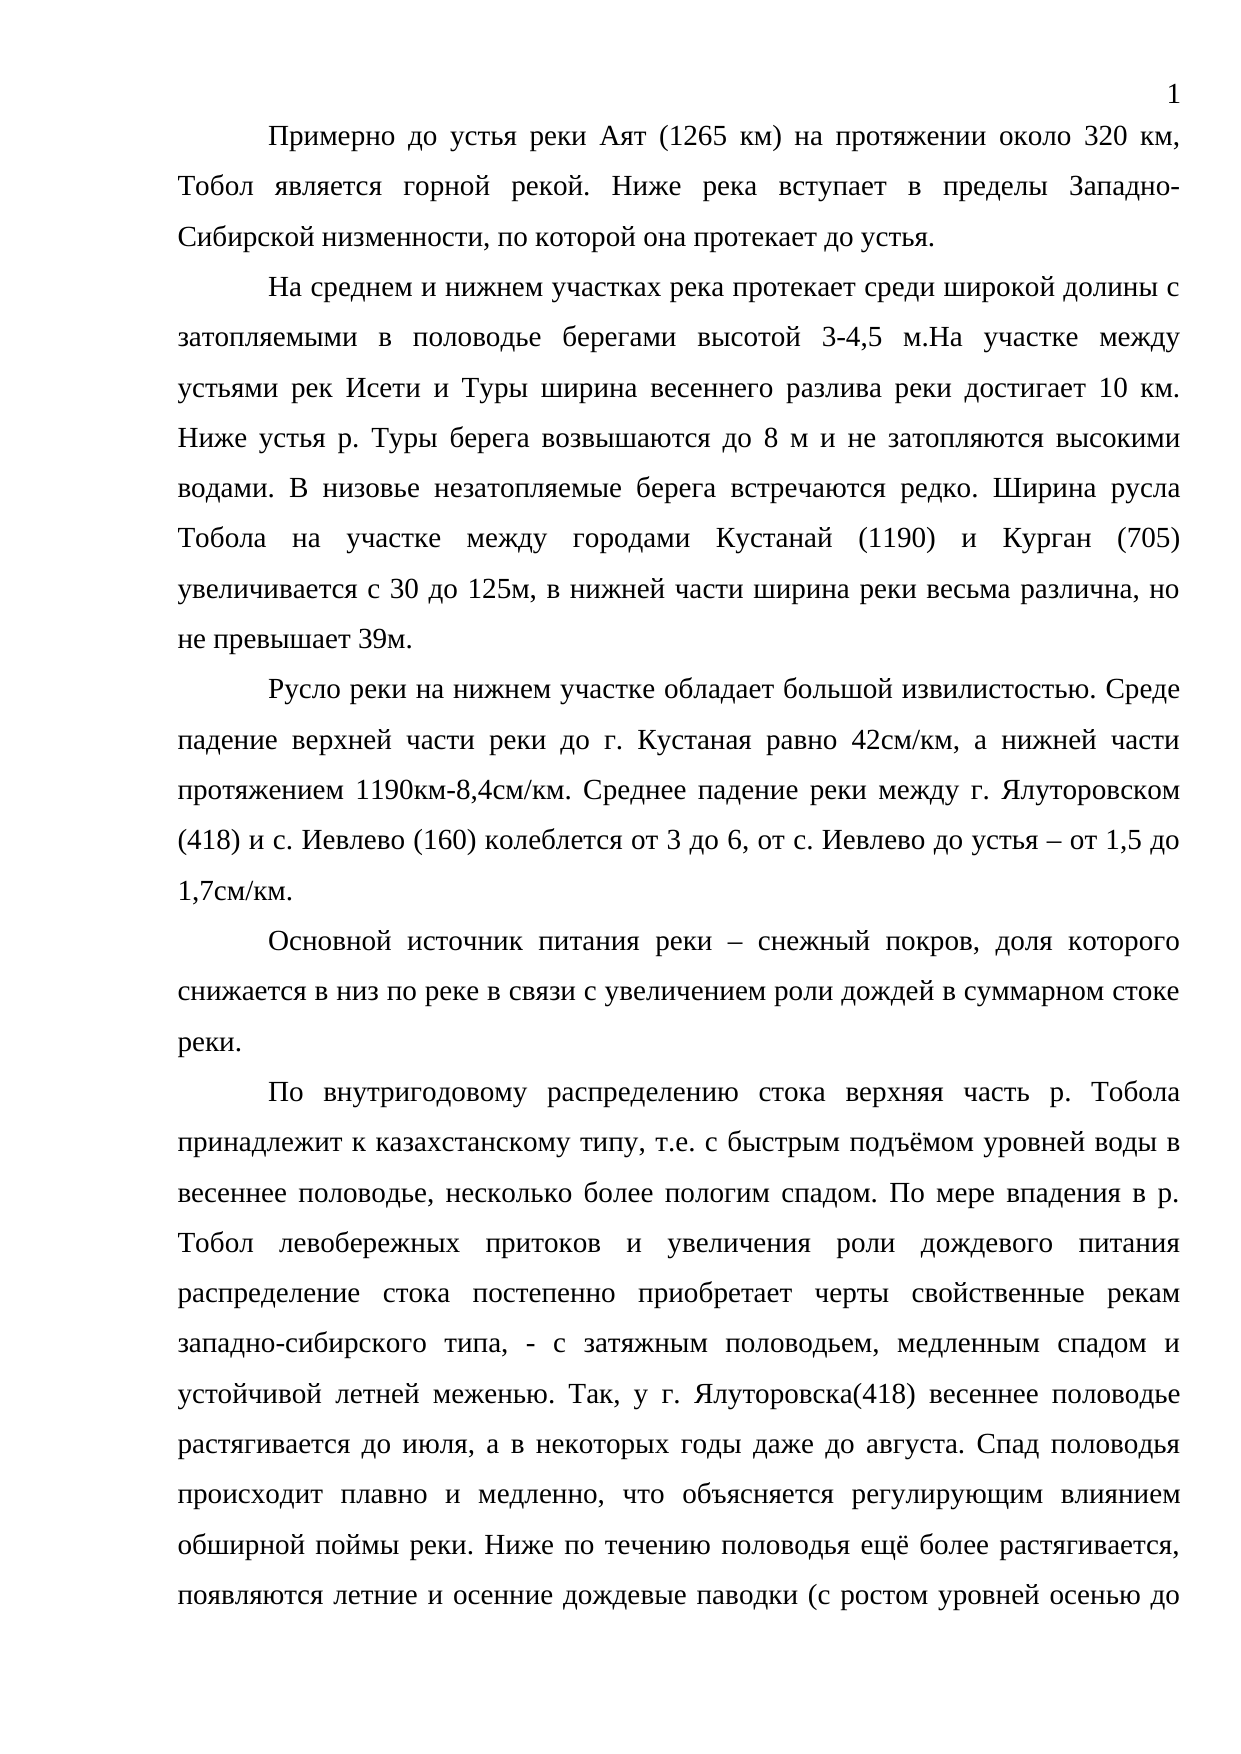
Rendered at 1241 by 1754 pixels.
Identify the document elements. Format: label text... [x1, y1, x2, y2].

text Примерно до устья реки Аят (1265 км) на протяжении около 320 км, Тобол является горной рекой. Ниже река вступает в пределы Западно-Сибирской низменности, по которой она протекает до устья. [177, 118, 1181, 252]
text Русло реки на нижнем участке обладает большой извилистостью. Среде падение верхней части реки до г. Кустаная равно 42см/км, а нижней части протяжением 1190км-8,4см/км. Среднее падение реки между г. Ялуторовском (418) и с. Иевлево (160) колеблется от 3 до 6, от с. Иевлево до устья – от 1,5 до 1,7см/км. [177, 672, 1181, 906]
text На среднем и нижнем участках река протекает среди широкой долины с затопляемыми в половодье берегами высотой 3-4,5 м.На участке между устьями рек Исети и Туры ширина весеннего разлива реки достигает 10 км. Ниже устья р. Туры берега возвышаются до 8 м и не затопляются высокими водами. В низовье незатопляемые берега встречаются редко. Ширина русла Тобола на участке между городами Кустанай (1190) и Курган (705) увеличивается с 30 до 125м, в нижней части ширина реки весьма различна, но не превышает 39м. [177, 269, 1181, 655]
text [177, 1074, 1181, 1611]
text Основной источник питания реки – снежный покров, доля которого снижается в низ по реке в связи с увеличением роли дождей в суммарном стоке реки. [177, 923, 1181, 1057]
